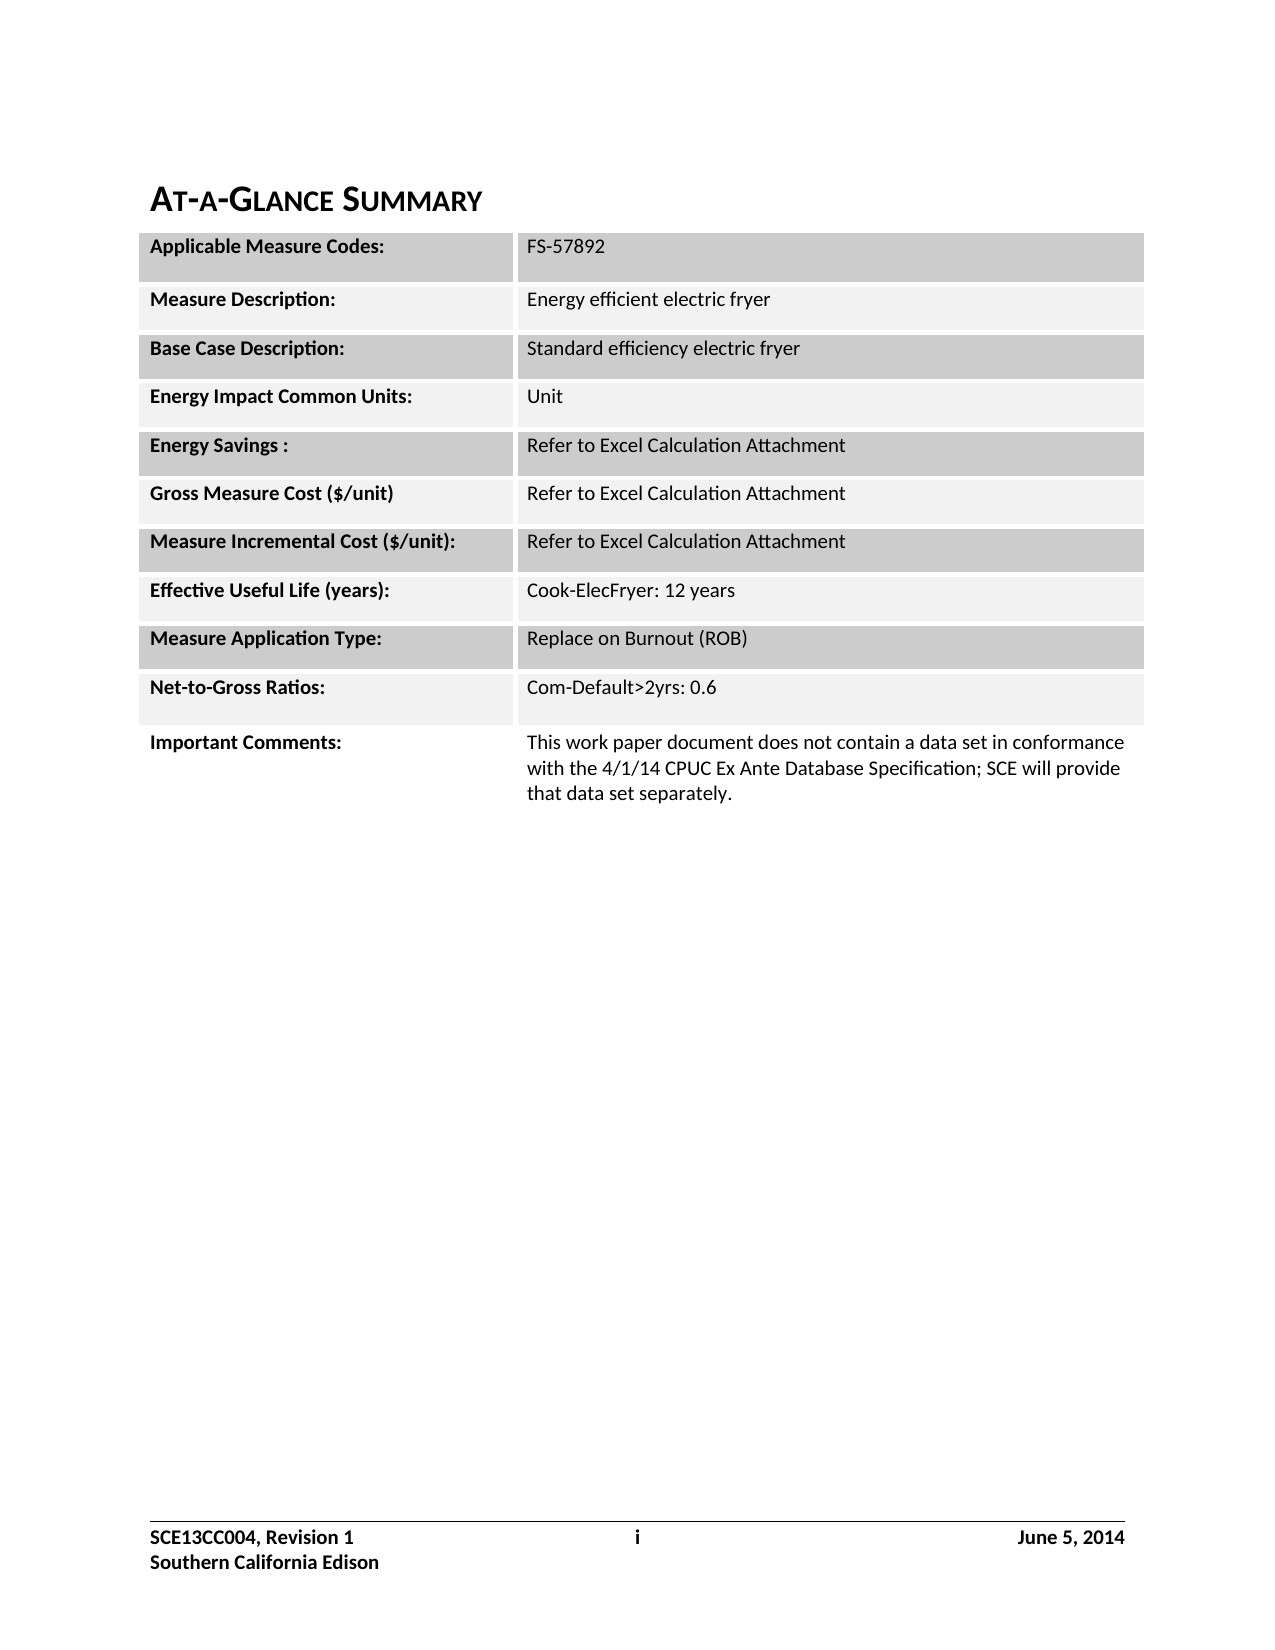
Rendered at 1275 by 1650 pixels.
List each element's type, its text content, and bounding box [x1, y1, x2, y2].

table_cell Effective Useful Life (years): [139, 577, 513, 621]
table_header FS-57892 [518, 233, 1144, 282]
table_cell Refer to Excel Calculation Attachment [518, 480, 1144, 524]
table_cell Refer to Excel Calculation Attachment [518, 529, 1144, 572]
table_cell Standard efficiency electric fryer [518, 335, 1144, 379]
table_cell Energy efficient electric fryer [518, 287, 1144, 330]
table_cell Gross Measure Cost ($/unit) [139, 480, 513, 524]
table_cell Cook-ElecFryer: 12 years [518, 577, 1144, 621]
table_header Applicable Measure Codes: [139, 233, 513, 282]
table_cell Measure Application Type: [139, 626, 513, 669]
table_cell Measure Incremental Cost ($/unit): [139, 529, 513, 572]
table_cell This work paper document does not contain a data set in conformance with the 4/1/14 CPUC Ex Ante Database Specification; SCE will provide that data set separately. [518, 730, 1144, 806]
table_cell Com-Default>2yrs: 0.6 [518, 674, 1144, 725]
table_cell Replace on Burnout (ROB) [518, 626, 1144, 669]
table_cell Refer to Excel Calculation Attachment [518, 432, 1144, 476]
table_cell Unit [518, 383, 1144, 427]
table_cell Measure Description: [139, 287, 513, 330]
table_cell Important Comments: [139, 730, 513, 806]
subtitle At-a-Glance Summary [150, 175, 1125, 221]
table_cell Net-to-Gross Ratios: [139, 674, 513, 725]
table_cell Base Case Description: [139, 335, 513, 379]
table_cell Energy Impact Common Units: [139, 383, 513, 427]
table_cell Energy Savings : [139, 432, 513, 476]
